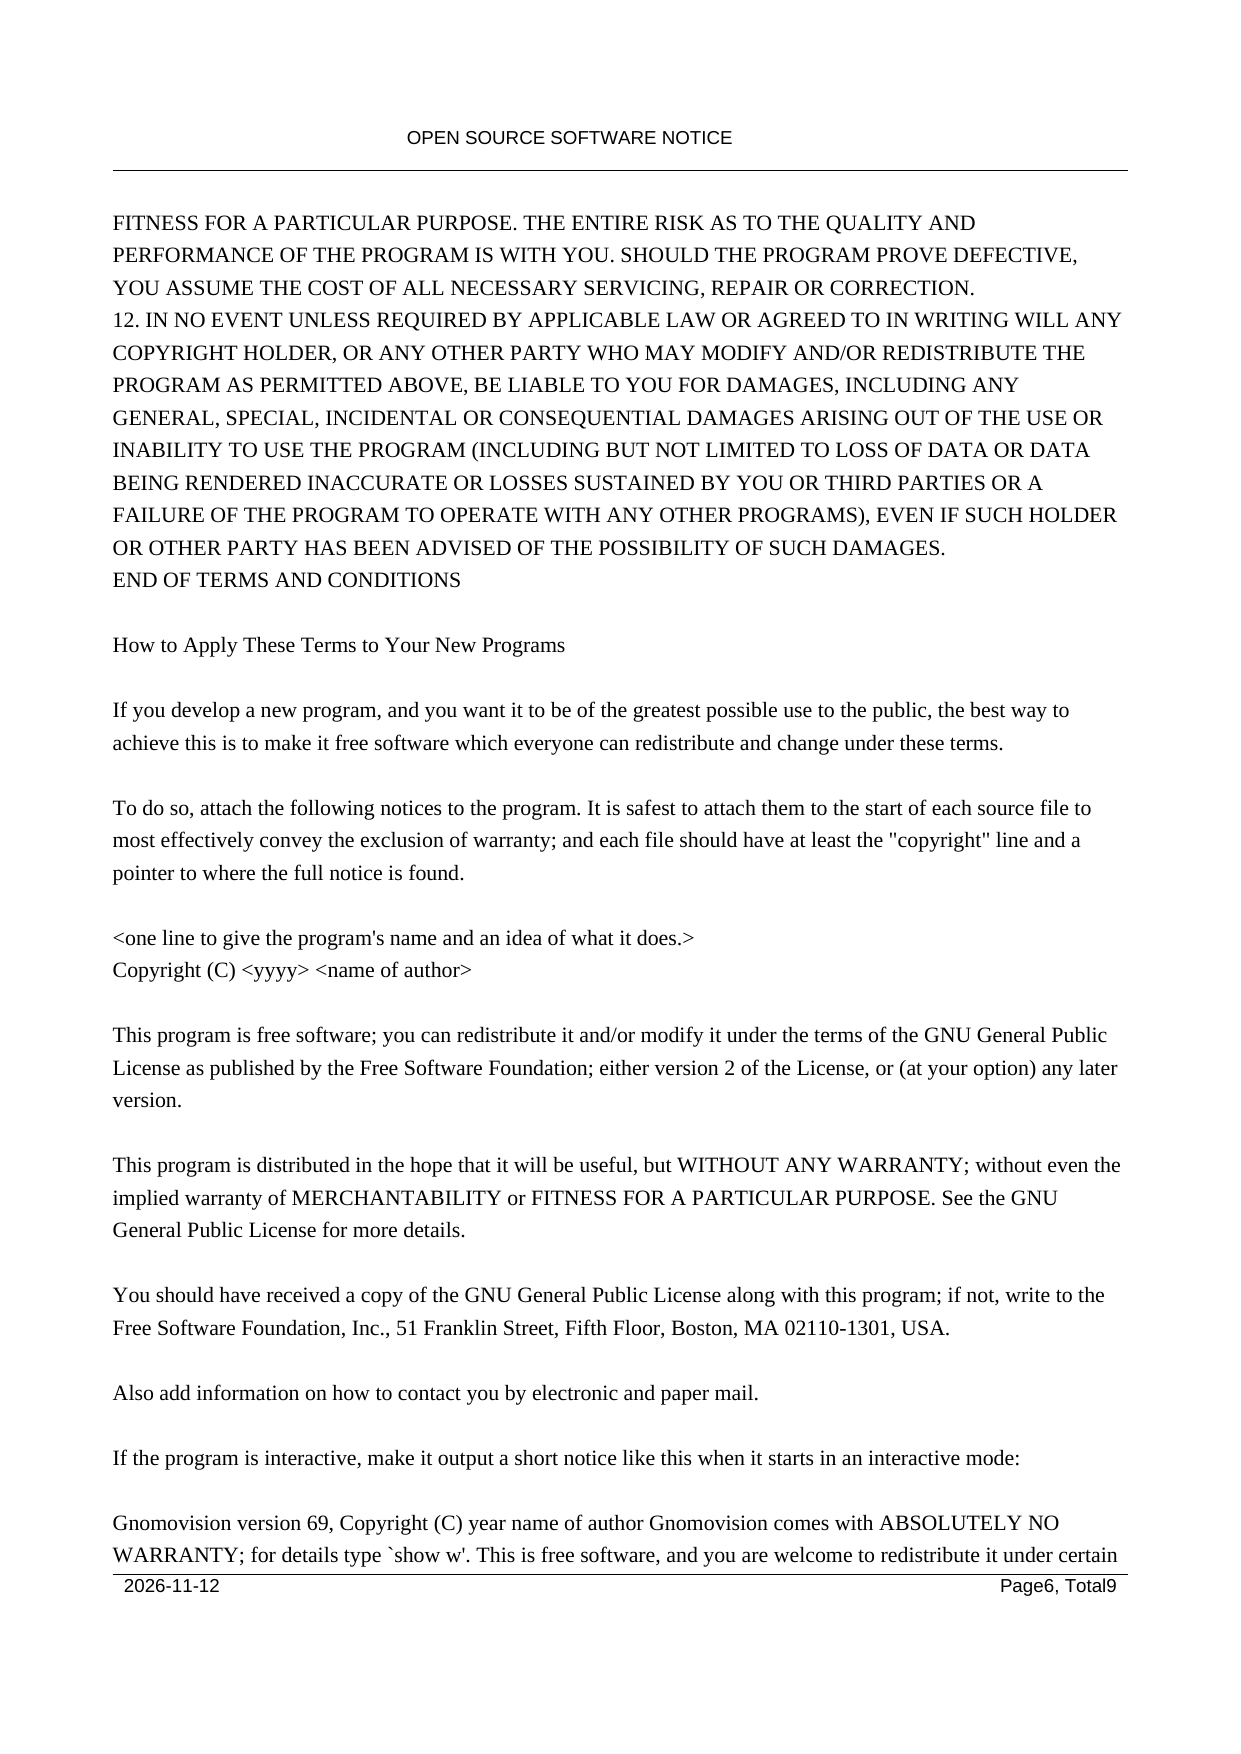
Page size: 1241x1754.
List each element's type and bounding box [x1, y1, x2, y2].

text [112, 206, 1128, 1571]
